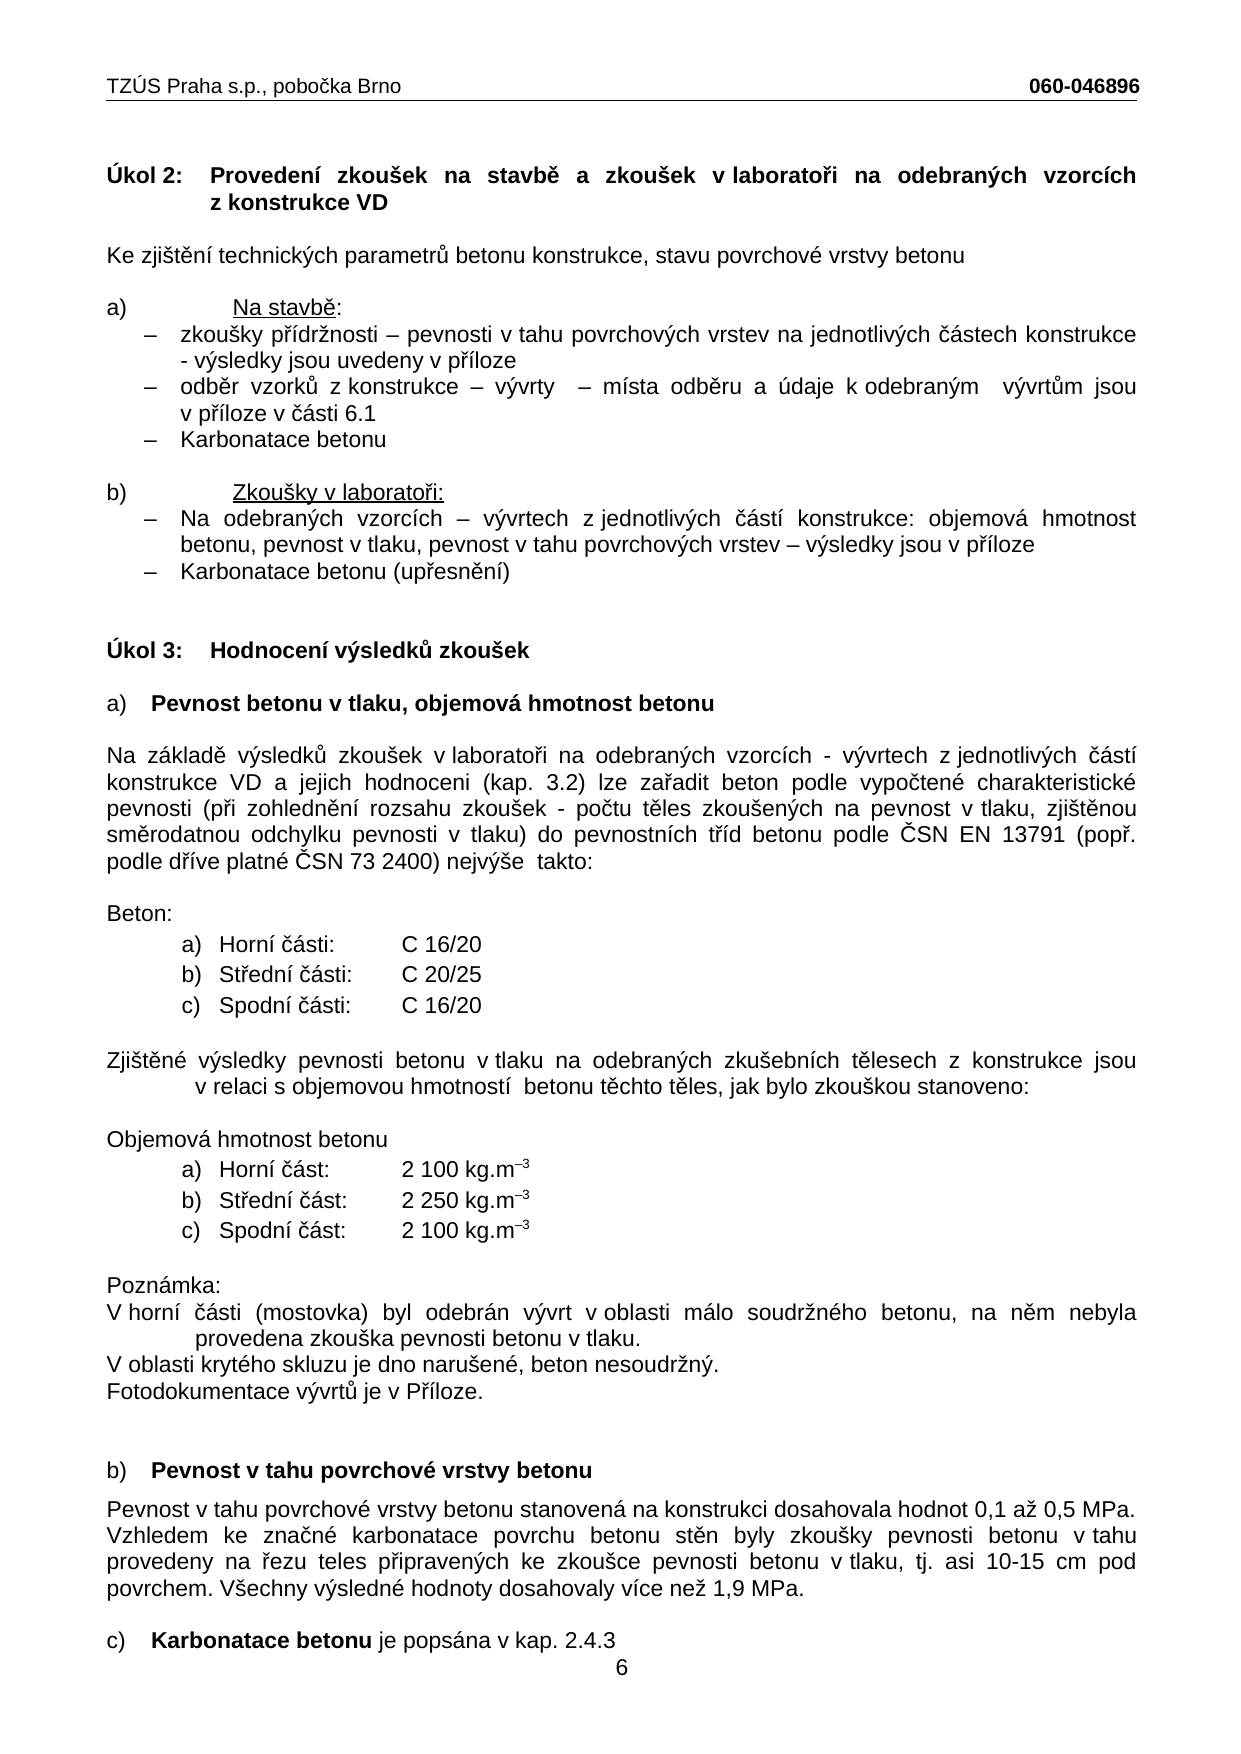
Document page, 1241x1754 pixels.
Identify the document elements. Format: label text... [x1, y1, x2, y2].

list Střední části: C 20/25 [181, 961, 1107, 988]
text V horní části (mostovka) byl odebrán vývrt v oblasti málo soudržného betonu, na něm nebyla provedena zkouška pevnosti betonu v tlaku. [106, 1298, 1137, 1351]
list Střední část: 2 250 kg.m–3 [181, 1187, 1107, 1213]
text – Karbonatace betonu (upřesnění) [144, 558, 1137, 584]
list Karbonatace betonu je popsána v kap. 2.4.3 [106, 1627, 1137, 1654]
text – zkoušky přídržnosti – pevnosti v tahu povrchových vrstev na jednotlivých částech konstrukce - výsledky jsou uvedeny v příloze [144, 321, 1137, 373]
text Úkol 2: Provedení zkoušek na stavbě a zkoušek v laboratoři na odebraných vzorcích z konstrukce VD [106, 162, 1137, 215]
text – Karbonatace betonu [144, 426, 1137, 452]
text Úkol 3: Hodnocení výsledků zkoušek [106, 637, 1137, 663]
list Spodní část: 2 100 kg.m–3 [181, 1217, 1107, 1244]
list Horní části: C 16/20 [181, 931, 1107, 957]
text Na základě výsledků zkoušek v laboratoři na odebraných vzorcích - vývrtech z jednotlivých částí konstrukce VD a jejich hodnoceni (kap. 3.2) lze zařadit beton podle vypočtené charakteristické pevnosti (při zohlednění rozsahu zkoušek - počtu těles zkoušených na pevnost v tlaku, zjištěnou směrodatnou odchylku pevnosti v tlaku) do pevnostních tříd betonu podle ČSN EN 13791 (popř. podle dříve platné ČSN 73 2400) nejvýše takto: [106, 742, 1137, 874]
text Zjištěné výsledky pevnosti betonu v tlaku na odebraných zkušebních tělesech z konstrukce jsou v relaci s objemovou hmotností betonu těchto těles, jak bylo zkouškou stanoveno: [106, 1047, 1137, 1099]
list Pevnost v tahu povrchové vrstvy betonu [106, 1457, 1137, 1483]
text Beton: [106, 900, 1137, 927]
list Na stavbě: [106, 294, 1137, 321]
text Poznámka: [106, 1272, 1137, 1298]
list Spodní části: C 16/20 [181, 992, 1107, 1018]
text Objemová hmotnost betonu [106, 1126, 1137, 1152]
text Fotodokumentace vývrtů je v Příloze. [106, 1378, 1137, 1404]
list Pevnost betonu v tlaku, objemová hmotnost betonu [106, 689, 1137, 716]
list Horní část: 2 100 kg.m–3 [181, 1156, 1107, 1183]
text Ke zjištění technických parametrů betonu konstrukce stavu povrchové vrstvy betonu [106, 242, 1137, 268]
list Zkoušky v laboratoři: [106, 479, 1137, 505]
text – Na odebraných vzorcích – vývrtech z jednotlivých částí konstrukce: objemová hmotnost betonu, pevnost v tlaku, pevnost v tahu povrchových vrstev – výsledky jsou v příloze [144, 505, 1137, 558]
text – odběr vzorků z konstrukce – vývrty – místa odběru a údaje k odebraným vývrtům jsou v příloze v části 6.1 [144, 373, 1137, 426]
text V oblasti krytého skluzu je dno narušené, beton nesoudržný. [106, 1351, 1137, 1378]
text Pevnost v tahu povrchové vrstvy betonu stanovená na konstrukci dosahovala hodnot 0,1 až 0,5 MPa. Vzhledem ke značné karbonatace povrchu betonu stěn byly zkoušky pevnosti betonu v tahu provedeny na řezu teles připravených ke zkoušce pevnosti betonu v tlaku, tj. asi 10-15 cm pod povrchem. Všechny výsledné hodnoty dosahovaly více než 1,9 MPa. [106, 1496, 1137, 1601]
